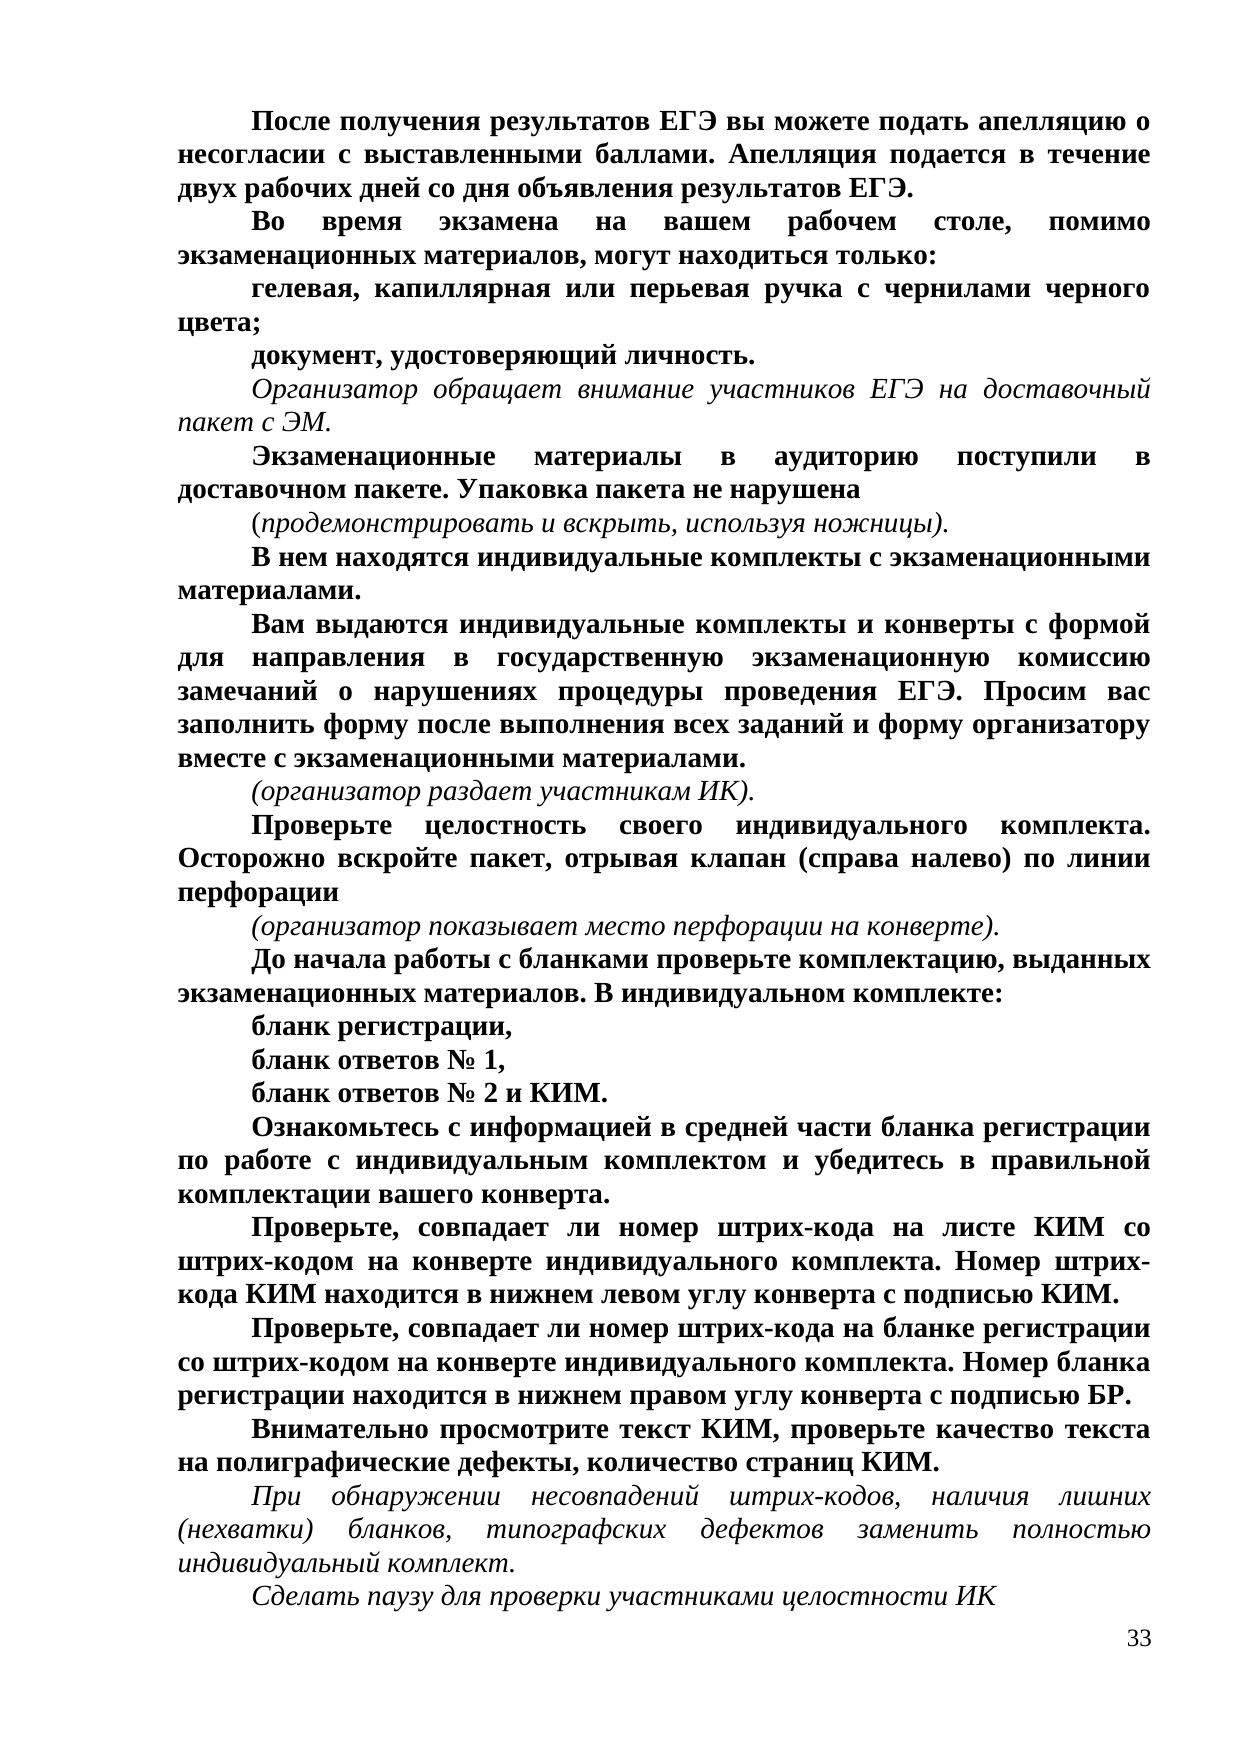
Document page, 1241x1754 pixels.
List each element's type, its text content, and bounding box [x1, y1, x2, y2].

text бланк регистрации, [177, 1008, 1152, 1042]
text В нем находятся индивидуальные комплекты с экзаменационными материалами. [177, 539, 1152, 606]
text бланк ответов № 1, [177, 1042, 1152, 1075]
text (организатор показывает место перфорации на конверте). [177, 908, 1152, 941]
text После получения результатов ЕГЭ вы можете подать апелляцию о несогласии с выставленными баллами. Апелляция подается в течение двух рабочих дней со дня объявления результатов ЕГЭ. [177, 103, 1152, 203]
text При обнаружении несовпадений штрих-кодов, наличия лишних (нехватки) бланков, типографских дефектов заменить полностью индивидуальный комплект. [177, 1478, 1152, 1578]
text Проверьте, совпадает ли номер штрих-кода на бланке регистрации со штрих-кодом на конверте индивидуального комплекта. Номер бланка регистрации находится в нижнем правом углу конверта с подписью БР. [177, 1310, 1152, 1411]
text Ознакомьтесь с информацией в средней части бланка регистрации по работе с индивидуальным комплектом и убедитесь в правильной комплектации вашего конверта. [177, 1109, 1152, 1209]
text Проверьте целостность своего индивидуального комплекта. Осторожно вскройте пакет, отрывая клапан (справа налево) по линии перфорации [177, 807, 1152, 908]
text До начала работы с бланками проверьте комплектацию, выданных экзаменационных материалов. В индивидуальном комплекте: [177, 941, 1152, 1008]
text гелевая, капиллярная или перьевая ручка с чернилами черного цвета; [177, 270, 1152, 337]
text Во время экзамена на вашем рабочем столе, помимо экзаменационных материалов, могут находиться только: [177, 203, 1152, 270]
text Проверьте, совпадает ли номер штрих-кода на листе КИМ со штрих-кодом на конверте индивидуального комплекта. Номер штрих-кода КИМ находится в нижнем левом углу конверта с подписью КИМ. [177, 1209, 1152, 1310]
text Вам выдаются индивидуальные комплекты и конверты с формой для направления в государственную экзаменационную комиссию замечаний о нарушениях процедуры проведения ЕГЭ. Просим вас заполнить форму после выполнения всех заданий и форму организатору вместе с экзаменационными материалами. [177, 606, 1152, 773]
text Внимательно просмотрите текст КИМ, проверьте качество текста на полиграфические дефекты, количество страниц КИМ. [177, 1411, 1152, 1478]
text Экзаменационные материалы в аудиторию поступили в доставочном пакете. Упаковка пакета не нарушена [177, 438, 1152, 505]
text документ, удостоверяющий личность. [177, 337, 1152, 371]
text (организатор раздает участникам ИК). [177, 773, 1152, 807]
text (продемонстрировать и вскрыть, используя ножницы). [177, 505, 1152, 539]
text Сделать паузу для проверки участниками целостности ИК [177, 1578, 1152, 1612]
text бланк ответов № 2 и КИМ. [177, 1075, 1152, 1109]
text Организатор обращает внимание участников ЕГЭ на доставочный пакет с ЭМ. [177, 371, 1152, 438]
